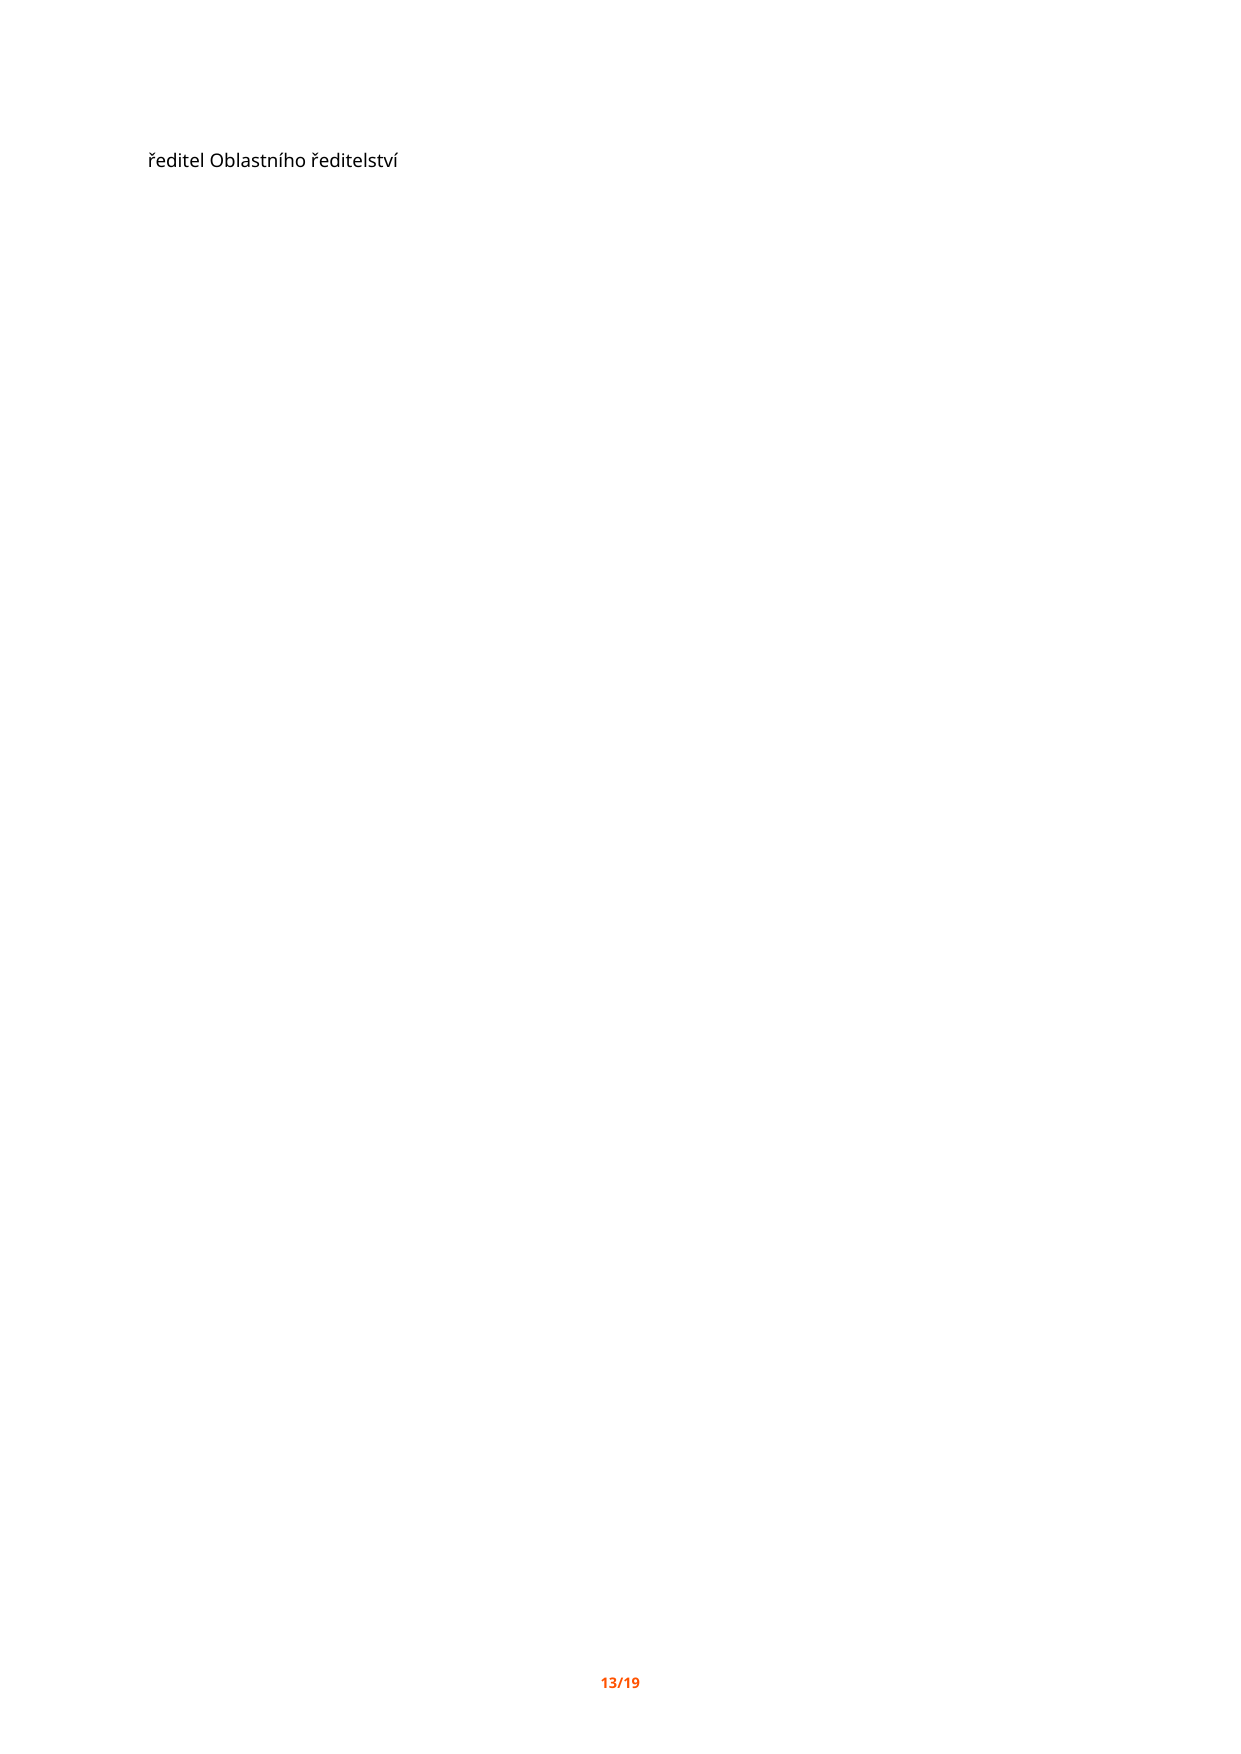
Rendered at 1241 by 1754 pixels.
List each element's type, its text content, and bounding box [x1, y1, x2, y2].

text ředitel Oblastního ředitelství [148, 148, 1093, 202]
